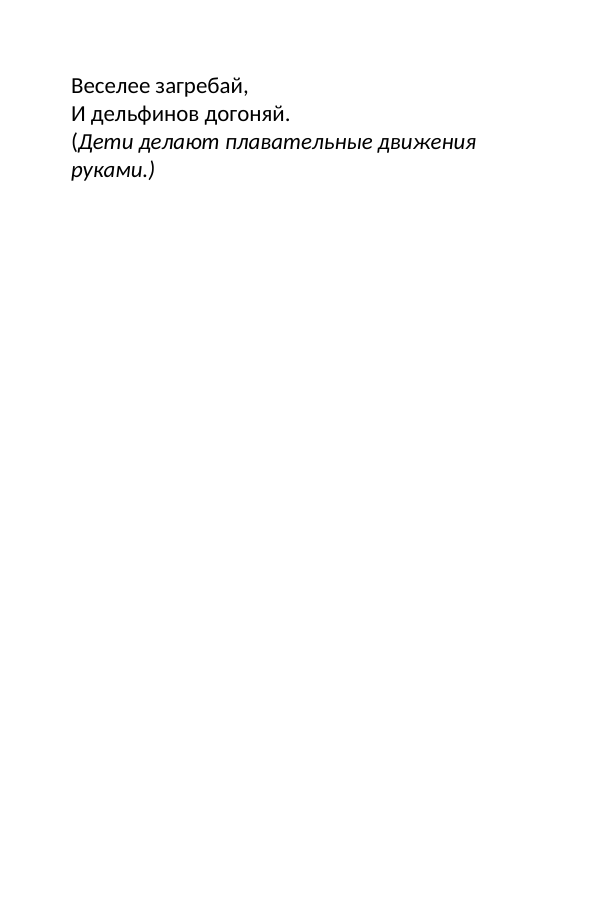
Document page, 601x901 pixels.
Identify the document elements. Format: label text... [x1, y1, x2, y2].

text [71, 71, 529, 127]
text (Дети делают плавательные движения руками.) [71, 127, 529, 183]
